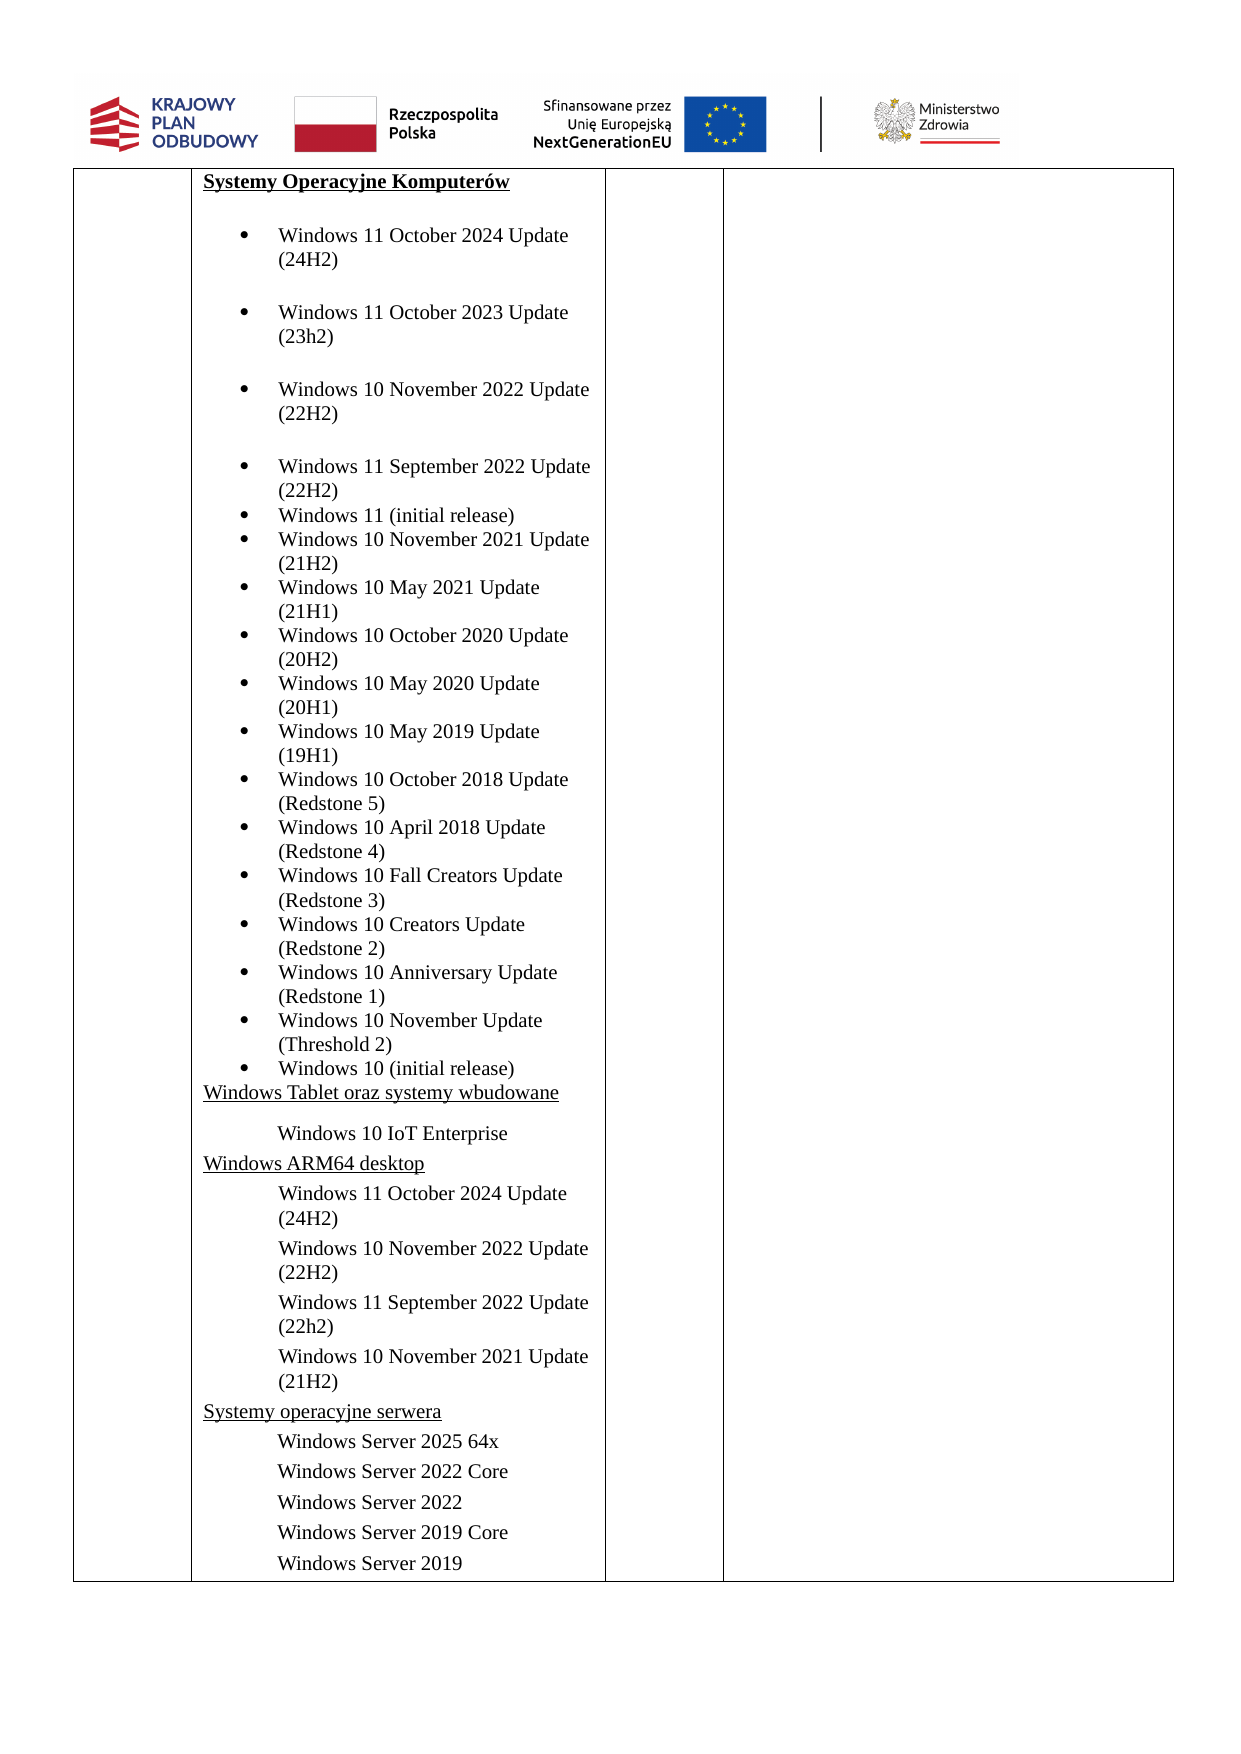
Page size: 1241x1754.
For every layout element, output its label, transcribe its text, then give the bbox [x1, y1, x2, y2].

table_cell [606, 169, 723, 1581]
table_cell [724, 169, 1173, 1581]
table_cell [74, 169, 191, 1581]
picture [73, 73, 1019, 168]
